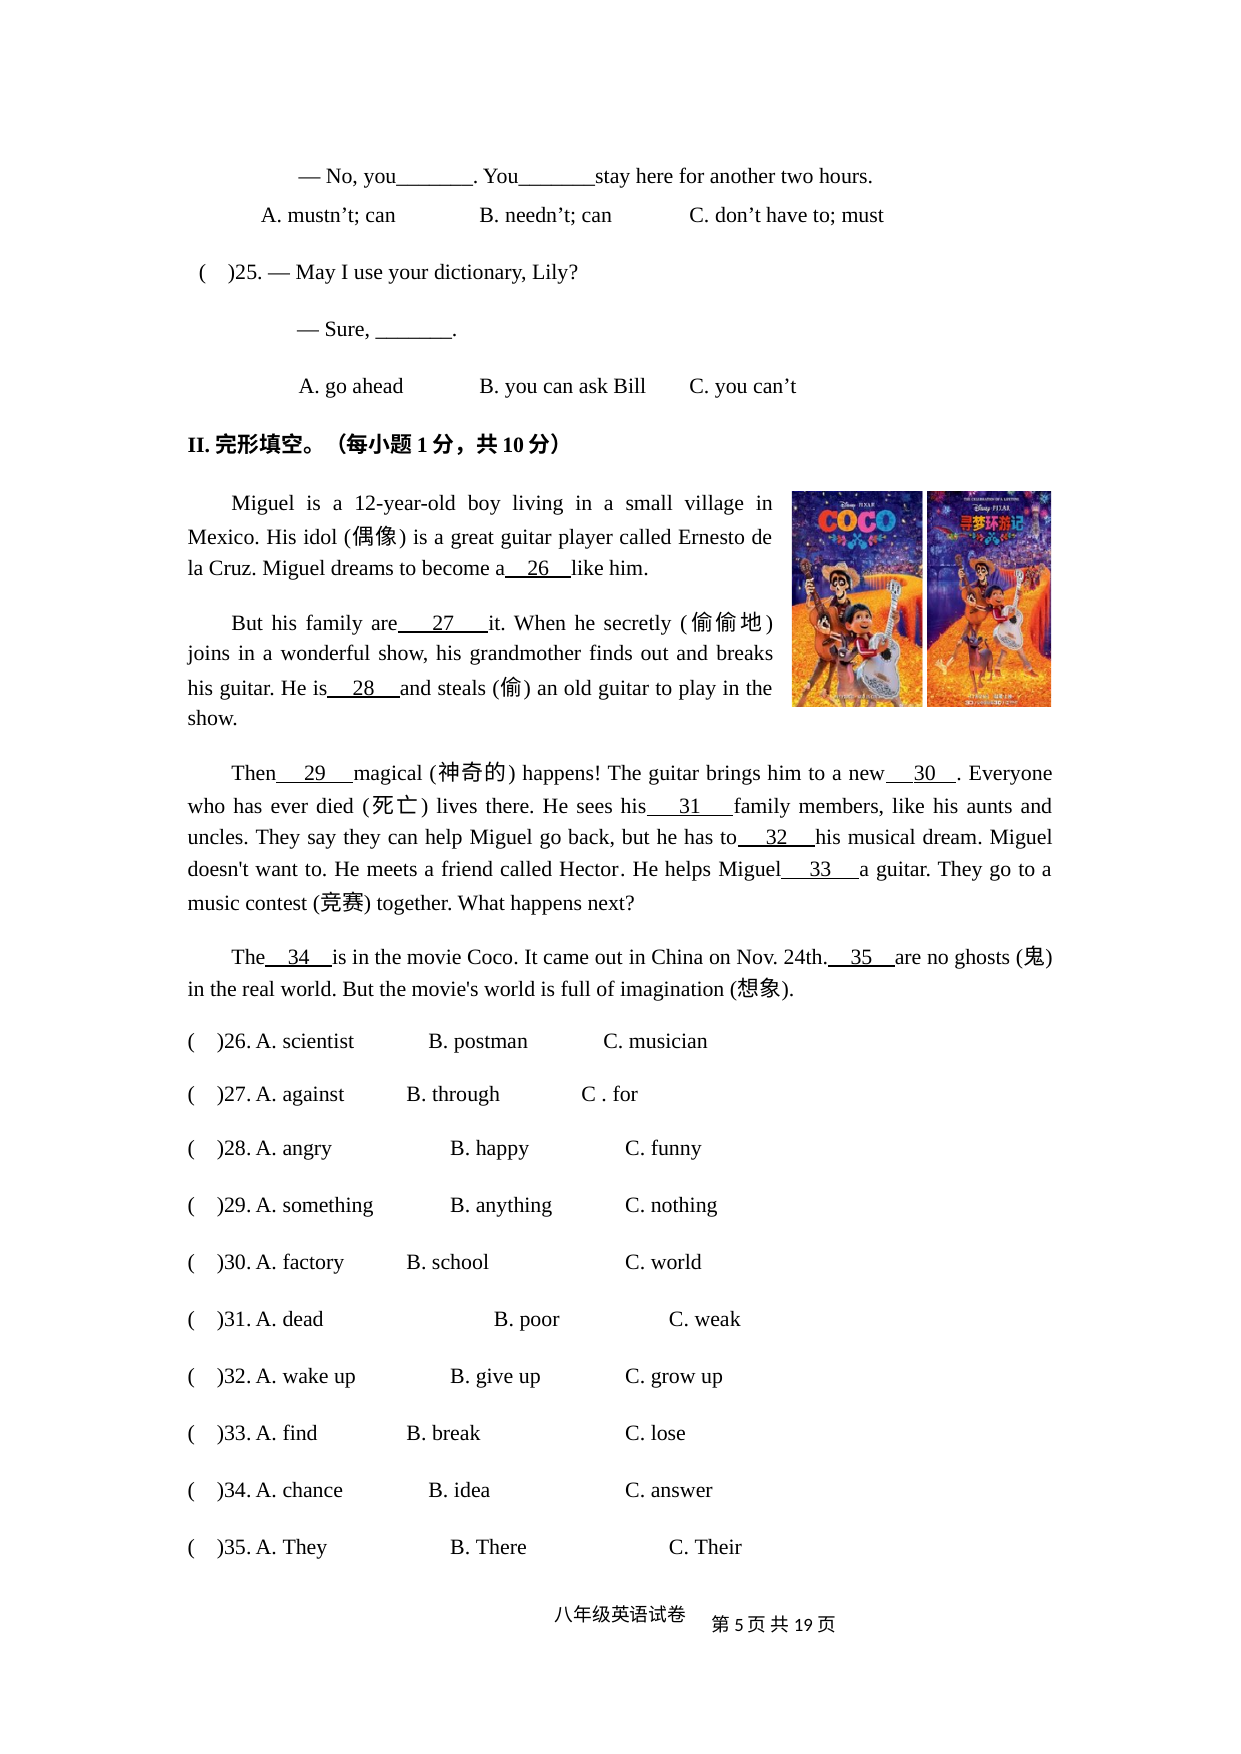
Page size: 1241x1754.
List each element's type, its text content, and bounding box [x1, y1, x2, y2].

text A. go ahead B. you can ask Bill C. you can’t [187, 369, 1053, 402]
text ( )32. A. wake up B. give up C. grow up [187, 1359, 1053, 1392]
text ( )33. A. find B. break C. lose [187, 1416, 1053, 1449]
text ( )25. — May I use your dictionary, Lily? [187, 255, 1053, 287]
text ( )27. A. against B. through C . for [187, 1077, 1053, 1110]
text Then 29 magical (神奇的) happens! The guitar brings him to a new 30 . Everyone who has ever died (死亡) lives there. He sees his 31 family members, like his aunts and uncles. They say they can help Miguel go back, but he has to 32 his musical dream. Miguel doesn't want to. He meets a friend called Hector. He helps Miguel 33 a guitar. They go to a music contest (竞赛) together. What happens next? [187, 755, 1053, 917]
text Miguel is a 12-year-old boy living in a small village in Mexico. His idol (偶像) is a great guitar player called Ernesto de la Cruz. Miguel dreams to become a 26 like him. [187, 486, 1053, 583]
text II. 完形填空。（每小题1分，共10分） [187, 426, 1053, 459]
text — Sure, _______. [187, 312, 1053, 344]
text — No, you_______. You_______stay here for another two hours. A. mustn’t; can B. needn’t; can C. don’t have to; must [187, 160, 1053, 229]
text ( )31. A. dead B. poor C. weak [187, 1302, 1053, 1334]
text ( )34. A. chance B. idea C. answer [187, 1473, 1053, 1506]
text ( )35. A. They B. There C. Their [187, 1530, 1053, 1563]
text ( )30. A. factory B. school C. world [187, 1245, 1053, 1277]
text ( )26. A. scientist B. postman C. musician [187, 1024, 1053, 1057]
text ( )28. A. angry B. happy C. funny [187, 1131, 1053, 1163]
text ( )29. A. something B. anything C. nothing [187, 1188, 1053, 1220]
text But his family are 27 it. When he secretly (偷偷地) joins in a wonderful show, his grandmother finds out and breaks his guitar. He is 28 and steals (偷) an old guitar to play in the show. [187, 604, 1053, 734]
text The 34 is in the movie Coco. It came out in China on Nov. 24th. 35 are no ghosts (鬼) in the real world. But the movie's world is full of imagination (想象). [187, 938, 1053, 1003]
picture [791, 491, 1051, 706]
